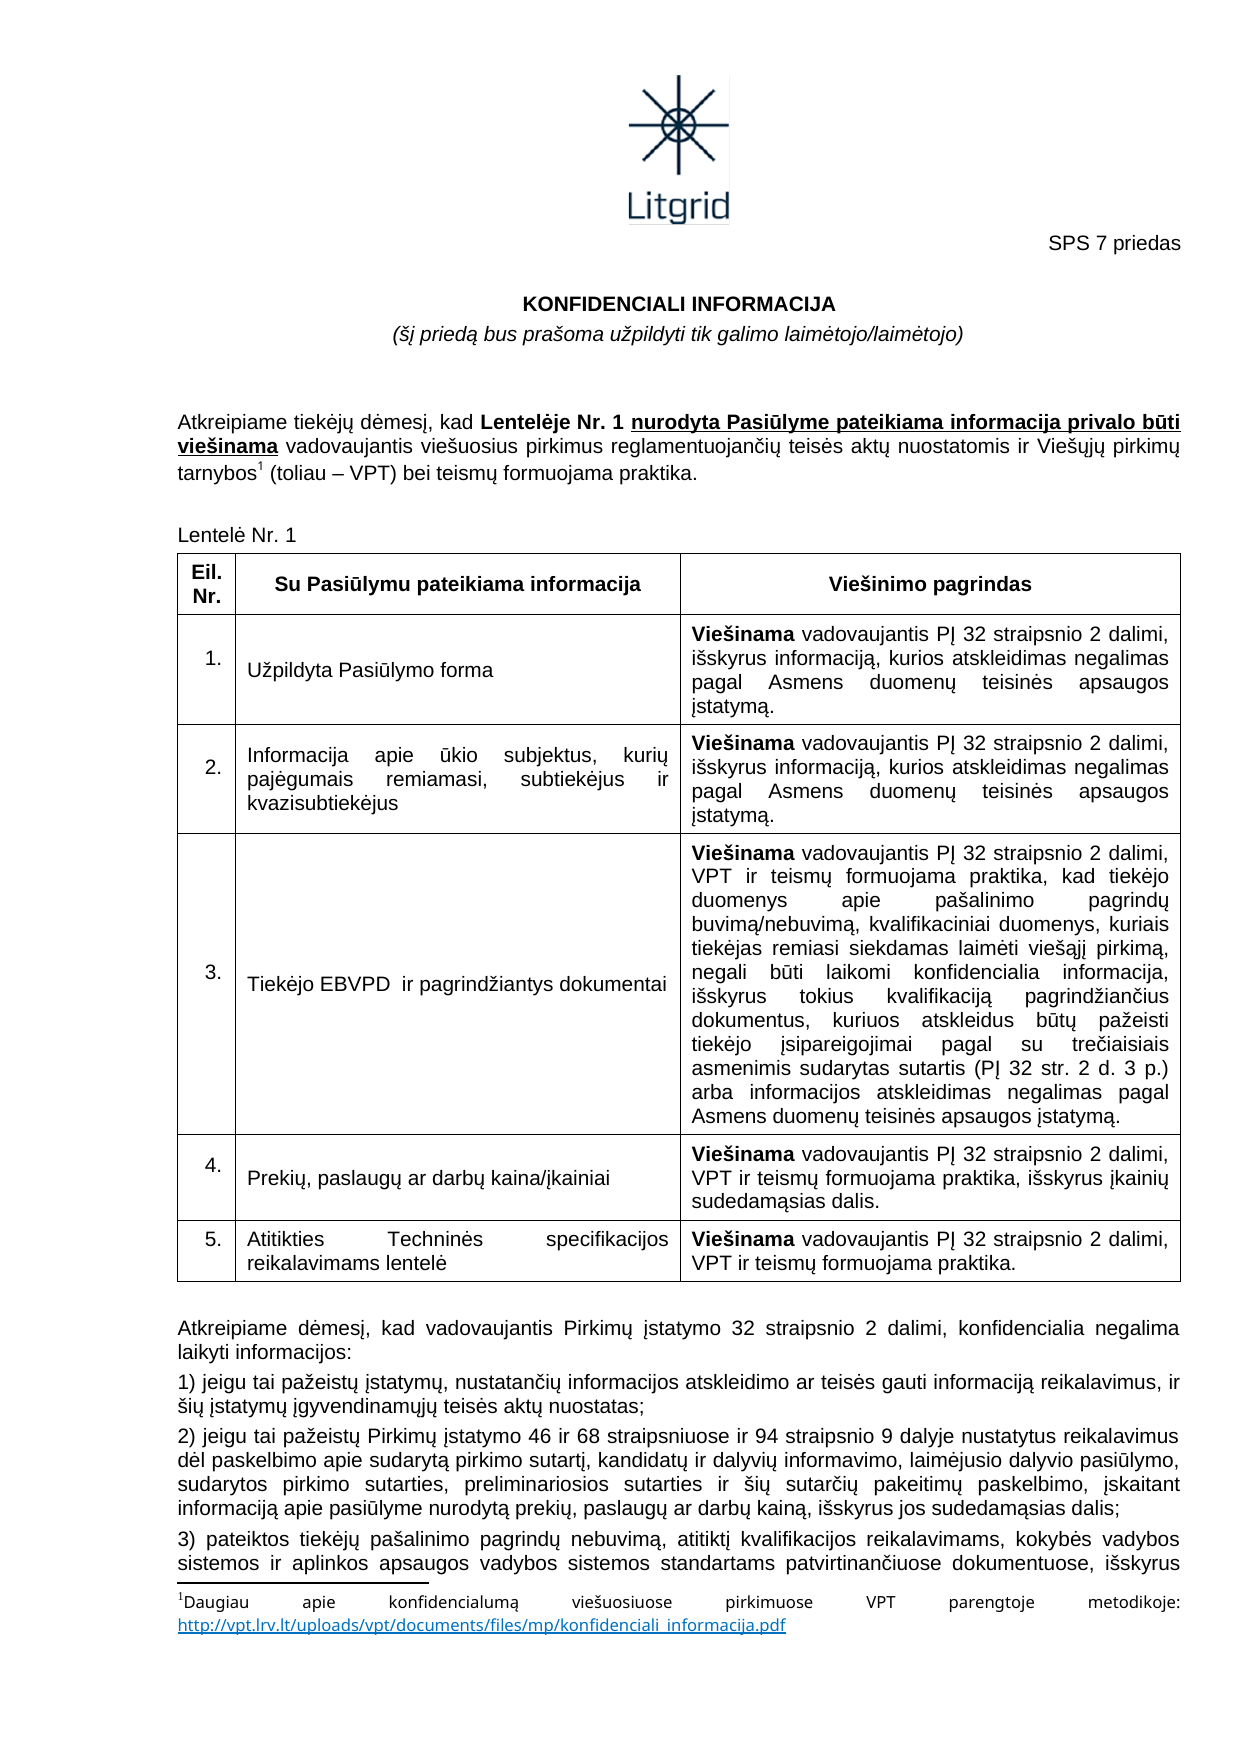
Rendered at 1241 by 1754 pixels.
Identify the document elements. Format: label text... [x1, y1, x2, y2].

table_header Eil. Nr. [178, 554, 235, 614]
table_cell Viešinama vadovaujantis PĮ 32 straipsnio 2 dalimi, išskyrus informaciją, kurios atskleidimas negalimas pagal Asmens duomenų teisinės apsaugos įstatymą. [681, 725, 1180, 833]
table_cell [178, 615, 235, 724]
table_cell Prekių, paslaugų ar darbų kaina/įkainiai [236, 1135, 680, 1219]
text 2) jeigu tai pažeistų Pirkimų įstatymo 46 ir 68 straipsniuose ir 94 straipsnio 9 dalyje nustatytus reikalavimus dėl paskelbimo apie sudarytą pirkimo sutartį, kandidatų ir dalyvių informavimo, laimėjusio dalyvio pasiūlymo, sudarytos pirkimo sutarties, preliminariosios sutarties ir šių sutarčių pakeitimų paskelbimo, įskaitant informaciją apie pasiūlyme nurodytą prekių, paslaugų ar darbų kainą, išskyrus jos sudedamąsias dalis; [177, 1424, 1181, 1520]
text KONFIDENCIALI INFORMACIJA [177, 291, 1181, 315]
table_cell [178, 834, 235, 1134]
table_cell Viešinama vadovaujantis PĮ 32 straipsnio 2 dalimi, VPT ir teismų formuojama praktika, kad tiekėjo duomenys apie pašalinimo pagrindų buvimą/nebuvimą, kvalifikaciniai duomenys, kuriais tiekėjas remiasi siekdamas laimėti viešąjį pirkimą, negali būti laikomi konfidencialia informacija, išskyrus tokius kvalifikaciją pagrindžiančius dokumentus, kuriuos atskleidus būtų pažeisti tiekėjo įsipareigojimai pagal su trečiaisiais asmenimis sudarytas sutartis (PĮ 32 str. 2 d. 3 p.) arba informacijos atskleidimas negalimas pagal Asmens duomenų teisinės apsaugos įstatymą. [681, 834, 1180, 1134]
table_cell Viešinama vadovaujantis PĮ 32 straipsnio 2 dalimi, išskyrus informaciją, kurios atskleidimas negalimas pagal Asmens duomenų teisinės apsaugos įstatymą. [681, 615, 1180, 724]
picture [628, 75, 730, 225]
table_cell [178, 1221, 235, 1281]
text SPS 7 priedas [177, 231, 1181, 255]
table_cell [178, 725, 235, 833]
text 1) jeigu tai pažeistų įstatymų, nustatančių informacijos atskleidimo ar teisės gauti informaciją reikalavimus, ir šių įstatymų įgyvendinamųjų teisės aktų nuostatas; [177, 1370, 1181, 1418]
text Atkreipiame tiekėjų dėmesį, kad Lentelėje Nr. 1 nurodyta Pasiūlyme pateikiama informacija privalo būti viešinama vadovaujantis viešuosius pirkimus reglamentuojančių teisės aktų nuostatomis ir Viešųjų pirkimų tarnybos (toliau – VPT) bei teismų formuojama praktika. [177, 410, 1181, 486]
table_cell Užpildyta Pasiūlymo forma [236, 615, 680, 724]
text Lentelė Nr. 1 [177, 523, 1181, 547]
table_cell Informacija apie ūkio subjektus, kurių pajėgumais remiamasi, subtiekėjus ir kvazisubtiekėjus [236, 725, 680, 833]
table_cell Atitikties Techninės specifikacijos reikalavimams lentelė [236, 1221, 680, 1281]
table_cell [178, 1135, 235, 1219]
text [177, 1526, 1181, 1574]
table_header Viešinimo pagrindas [681, 554, 1180, 614]
table_cell Tiekėjo EBVPD ir pagrindžiantys dokumentai [236, 834, 680, 1134]
table_header Su Pasiūlymu pateikiama informacija [236, 554, 680, 614]
text (šį priedą bus prašoma užpildyti tik galimo laimėtojo/laimėtojo) [177, 322, 1181, 346]
text Atkreipiame dėmesį, kad vadovaujantis Pirkimų įstatymo 32 straipsnio 2 dalimi, konfidencialia negalima laikyti informacijos: [177, 1316, 1181, 1364]
table_cell Viešinama vadovaujantis PĮ 32 straipsnio 2 dalimi, VPT ir teismų formuojama praktika. [681, 1221, 1180, 1281]
table_cell Viešinama vadovaujantis PĮ 32 straipsnio 2 dalimi, VPT ir teismų formuojama praktika, išskyrus įkainių sudedamąsias dalis. [681, 1135, 1180, 1219]
